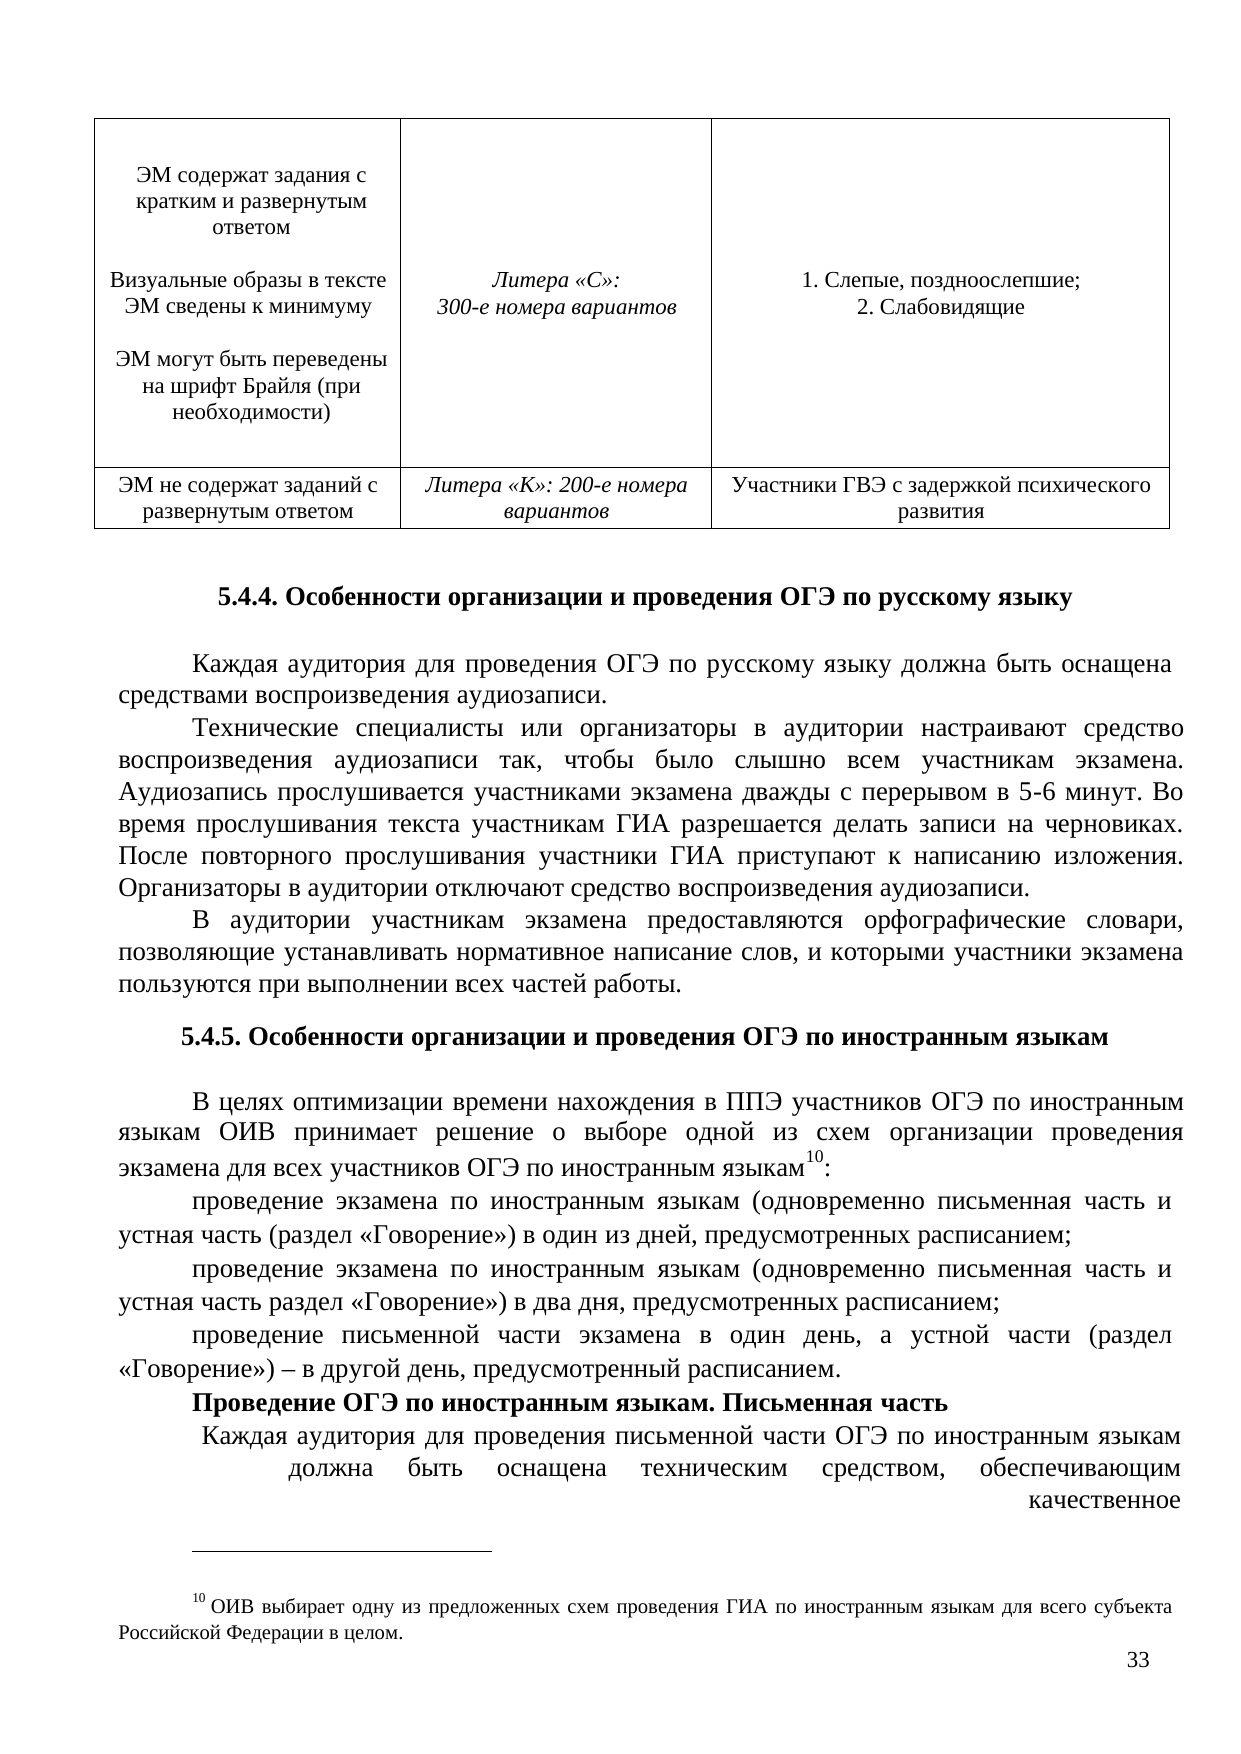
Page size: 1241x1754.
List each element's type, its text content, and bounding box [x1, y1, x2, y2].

text Литера «С»: [492, 267, 679, 293]
text Технические специалисты или организаторы в аудитории настраивают средство воспроизведения аудиозаписи так, чтобы было слышно всем участникам экзамена. Аудиозапись прослушивается участниками экзамена дважды с перерывом в 5-6 минут. Во время прослушивания текста участникам ГИА разрешается делать записи на черновиках. После повторного прослушивания участники ГИА приступают к написанию изложения. Организаторы в аудитории отключают средство воспроизведения аудиозаписи. [118, 711, 1184, 902]
text 5.4.4. Особенности организации и проведения ОГЭ по русскому языку [218, 580, 1184, 611]
text В аудитории участникам экзамена предоставляются орфографические словари, позволяющие устанавливать нормативное написание слов, и которыми участники экзамена пользуются при выполнении всех частей работы. [118, 903, 1184, 998]
text устная часть раздел «Говорение») в два дня, предусмотренных расписанием; [118, 1285, 1184, 1316]
text 300-е номера вариантов [437, 293, 679, 319]
text проведение экзамена по иностранным языкам (одновременно письменная часть и [192, 1185, 1184, 1215]
text В целях оптимизации времени нахождения в ППЭ участников ОГЭ по иностранным языкам ОИВ принимает решение о выборе одной из схем организации проведения экзамена для всех участников ОГЭ по иностранным языкам10: [118, 1086, 1184, 1182]
text ЭМ содержат задания с кратким и развернутым ответом [132, 161, 370, 240]
text 1. Слепые, поздноослепшие; 2. Слабовидящие [801, 266, 1087, 319]
text 10 ОИВ выбирает одну из предложенных схем проведения ГИА по иностранным языкам для всего субъекта Российской Федерации в целом. [118, 1590, 1186, 1644]
text Каждая аудитория для проведения письменной части ОГЭ по иностранным языкам должна быть оснащена техническим средством, обеспечивающим качественное [111, 1419, 1181, 1514]
text Каждая аудитория для проведения ОГЭ по русскому языку должна быть оснащена средствами воспроизведения аудиозаписи. [118, 647, 1188, 710]
text устная часть (раздел «Говорение») в один из дней, предусмотренных расписанием; проведение экзамена по иностранным языкам (одновременно письменная часть и [118, 1218, 1188, 1283]
text 33 [1127, 1646, 1184, 1673]
text ЭМ могут быть переведены на шрифт Брайля (при необходимости) [112, 346, 390, 424]
text Участники ГВЭ с задержкой психического развития [731, 471, 1157, 523]
text ЭМ не содержат заданий с развернутым ответом [118, 471, 384, 523]
text 5.4.5. Особенности организации и проведения ОГЭ по иностранным языкам [181, 1019, 1184, 1051]
text проведение письменной части экзамена в один день, а устной части (раздел «Говорение») – в другой день, предусмотренный расписанием. [118, 1319, 1188, 1383]
text Проведение ОГЭ по иностранным языкам. Письменная часть [192, 1386, 1184, 1417]
text Литера «К»: 200-е номера вариантов [425, 471, 693, 523]
text Визуальные образы в тексте ЭМ сведены к минимуму [109, 266, 392, 319]
